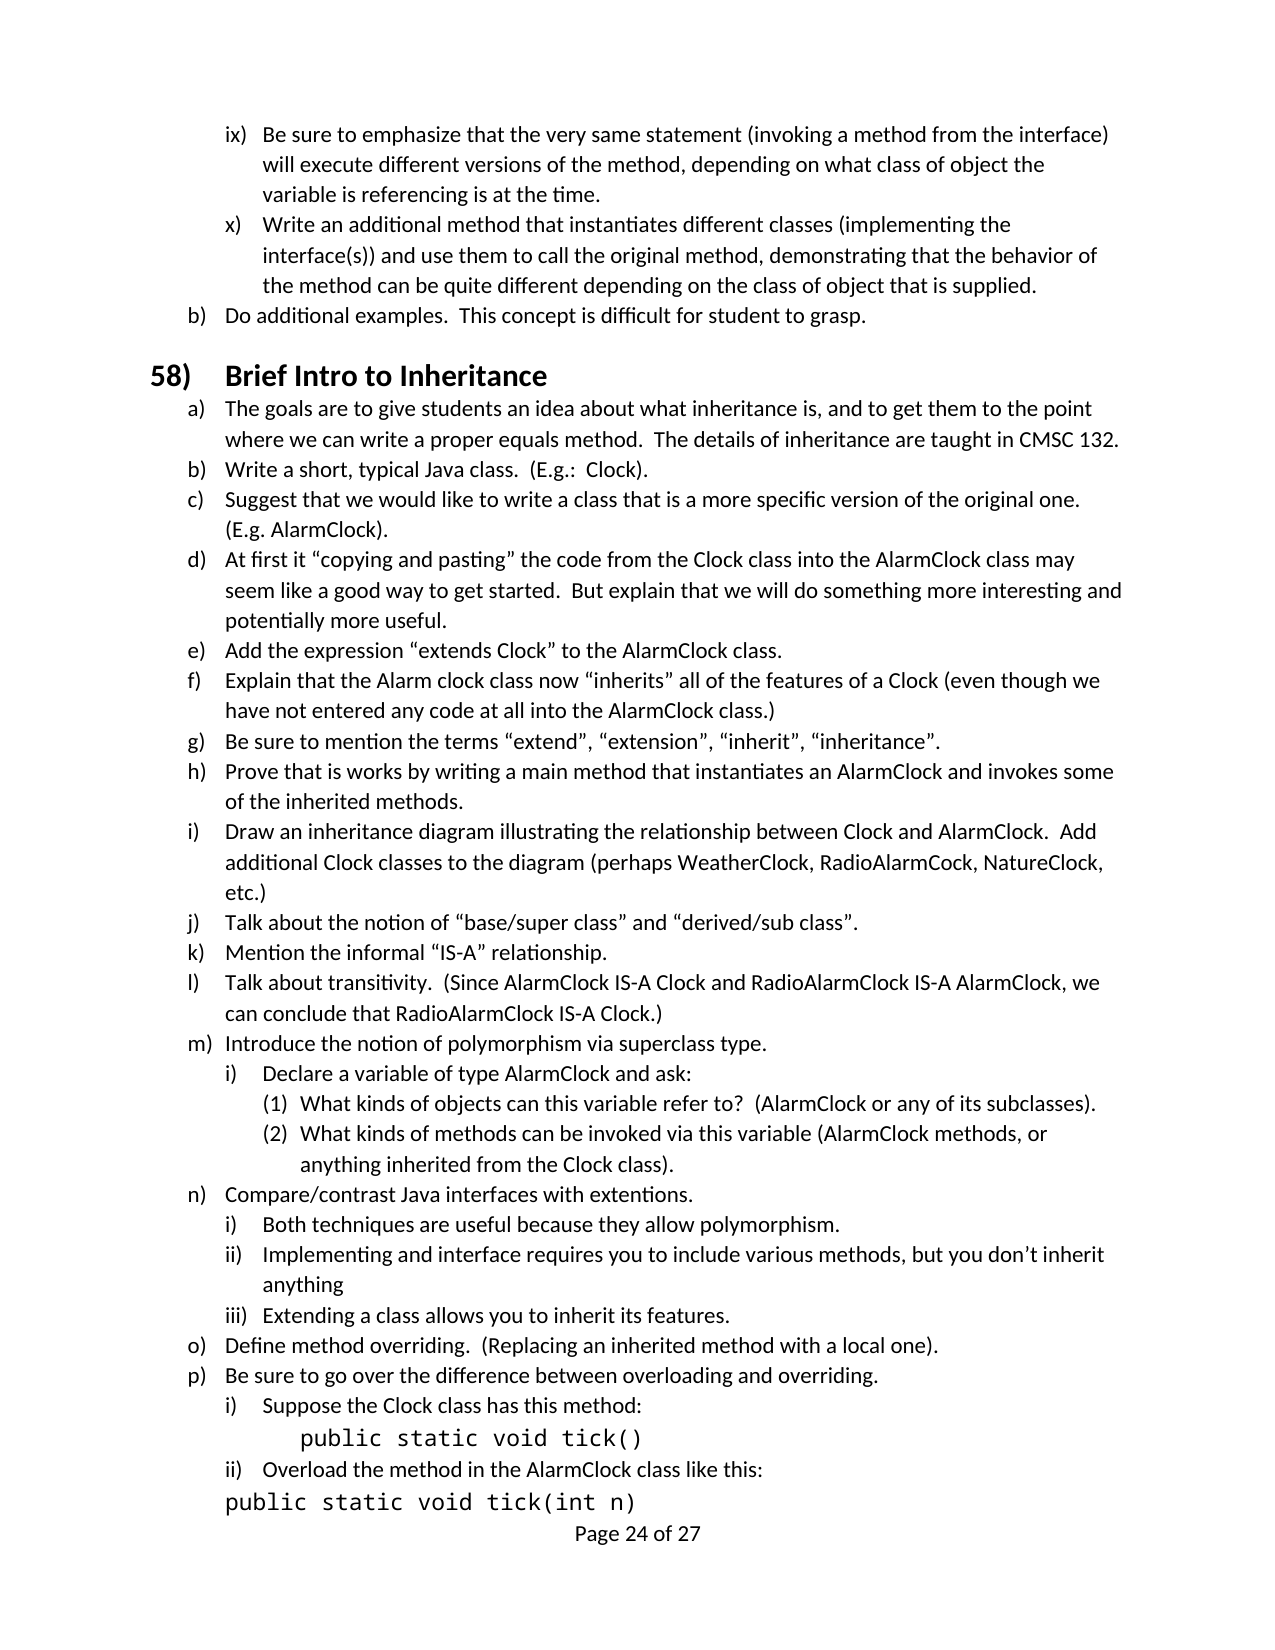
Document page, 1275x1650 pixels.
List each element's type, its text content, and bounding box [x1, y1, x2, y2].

text public static void tick(int n) [225, 1486, 1125, 1517]
list Introduce the notion of polymorphism via superclass type. [187, 1029, 1125, 1057]
list Write a short, typical Java class. (E.g.: Clock). [187, 455, 1125, 483]
list Be sure to emphasize that the very same statement (invoking a method from the interface) will execute different versions of the method, depending on what class of object the variable is referencing is at the time. [225, 120, 1125, 208]
list Talk about the notion of “base/super class” and “derived/sub class”. [187, 908, 1125, 936]
list Extending a class allows you to inherit its features. [225, 1301, 1125, 1329]
list What kinds of objects can this variable refer to? (AlarmClock or any of its subclasses). [262, 1089, 1125, 1117]
list Define method overriding. (Replacing an inherited method with a local one). [187, 1331, 1125, 1359]
list At first it “copying and pasting” the code from the Clock class into the AlarmClock class may seem like a good way to get started. But explain that we will do something more interesting and potentially more useful. [187, 546, 1125, 634]
list Explain that the Alarm clock class now “inherits” all of the features of a Clock (even though we have not entered any code at all into the AlarmClock class.) [187, 666, 1125, 725]
text public static void tick() [262, 1422, 1125, 1453]
list The goals are to give students an idea about what inheritance is, and to get them to the point where we can write a proper equals method. The details of inheritance are taught in CMSC 132. [187, 394, 1125, 453]
list Suggest that we would like to write a class that is a more specific version of the original one. (E.g. AlarmClock). [187, 485, 1125, 543]
list Declare a variable of type AlarmClock and ask: [225, 1059, 1125, 1087]
list What kinds of methods can be invoked via this variable (AlarmClock methods, or anything inherited from the Clock class). [262, 1119, 1125, 1178]
list Draw an inheritance diagram illustrating the relationship between Clock and AlarmClock. Add additional Clock classes to the diagram (perhaps WeatherClock, RadioAlarmCock, NatureClock, etc.) [187, 817, 1125, 906]
list Both techniques are useful because they allow polymorphism. [225, 1210, 1125, 1238]
list Be sure to go over the difference between overloading and overriding. [187, 1361, 1125, 1389]
list Add the expression “extends Clock” to the AlarmClock class. [187, 636, 1125, 664]
list Prove that is works by writing a main method that instantiates an AlarmClock and invokes some of the inherited methods. [187, 757, 1125, 815]
list Be sure to mention the terms “extend”, “extension”, “inherit”, “inheritance”. [187, 727, 1125, 755]
subtitle Brief Intro to Inheritance [150, 356, 1125, 394]
list Mention the informal “IS-A” relationship. [187, 938, 1125, 966]
list Do additional examples. This concept is difficult for student to grasp. [187, 301, 1125, 329]
list Suppose the Clock class has this method: [225, 1391, 1125, 1419]
list Write an additional method that instantiates different classes (implementing the interface(s)) and use them to call the original method, demonstrating that the behavior of the method can be quite different depending on the class of object that is supplied. [225, 211, 1125, 299]
list Compare/contrast Java interfaces with extentions. [187, 1180, 1125, 1208]
list Talk about transitivity. (Since AlarmClock IS-A Clock and RadioAlarmClock IS-A AlarmClock, we can conclude that RadioAlarmClock IS-A Clock.) [187, 968, 1125, 1027]
list Overload the method in the AlarmClock class like this: [225, 1455, 1125, 1483]
list Implementing and interface requires you to include various methods, but you don’t inherit anything [225, 1240, 1125, 1299]
